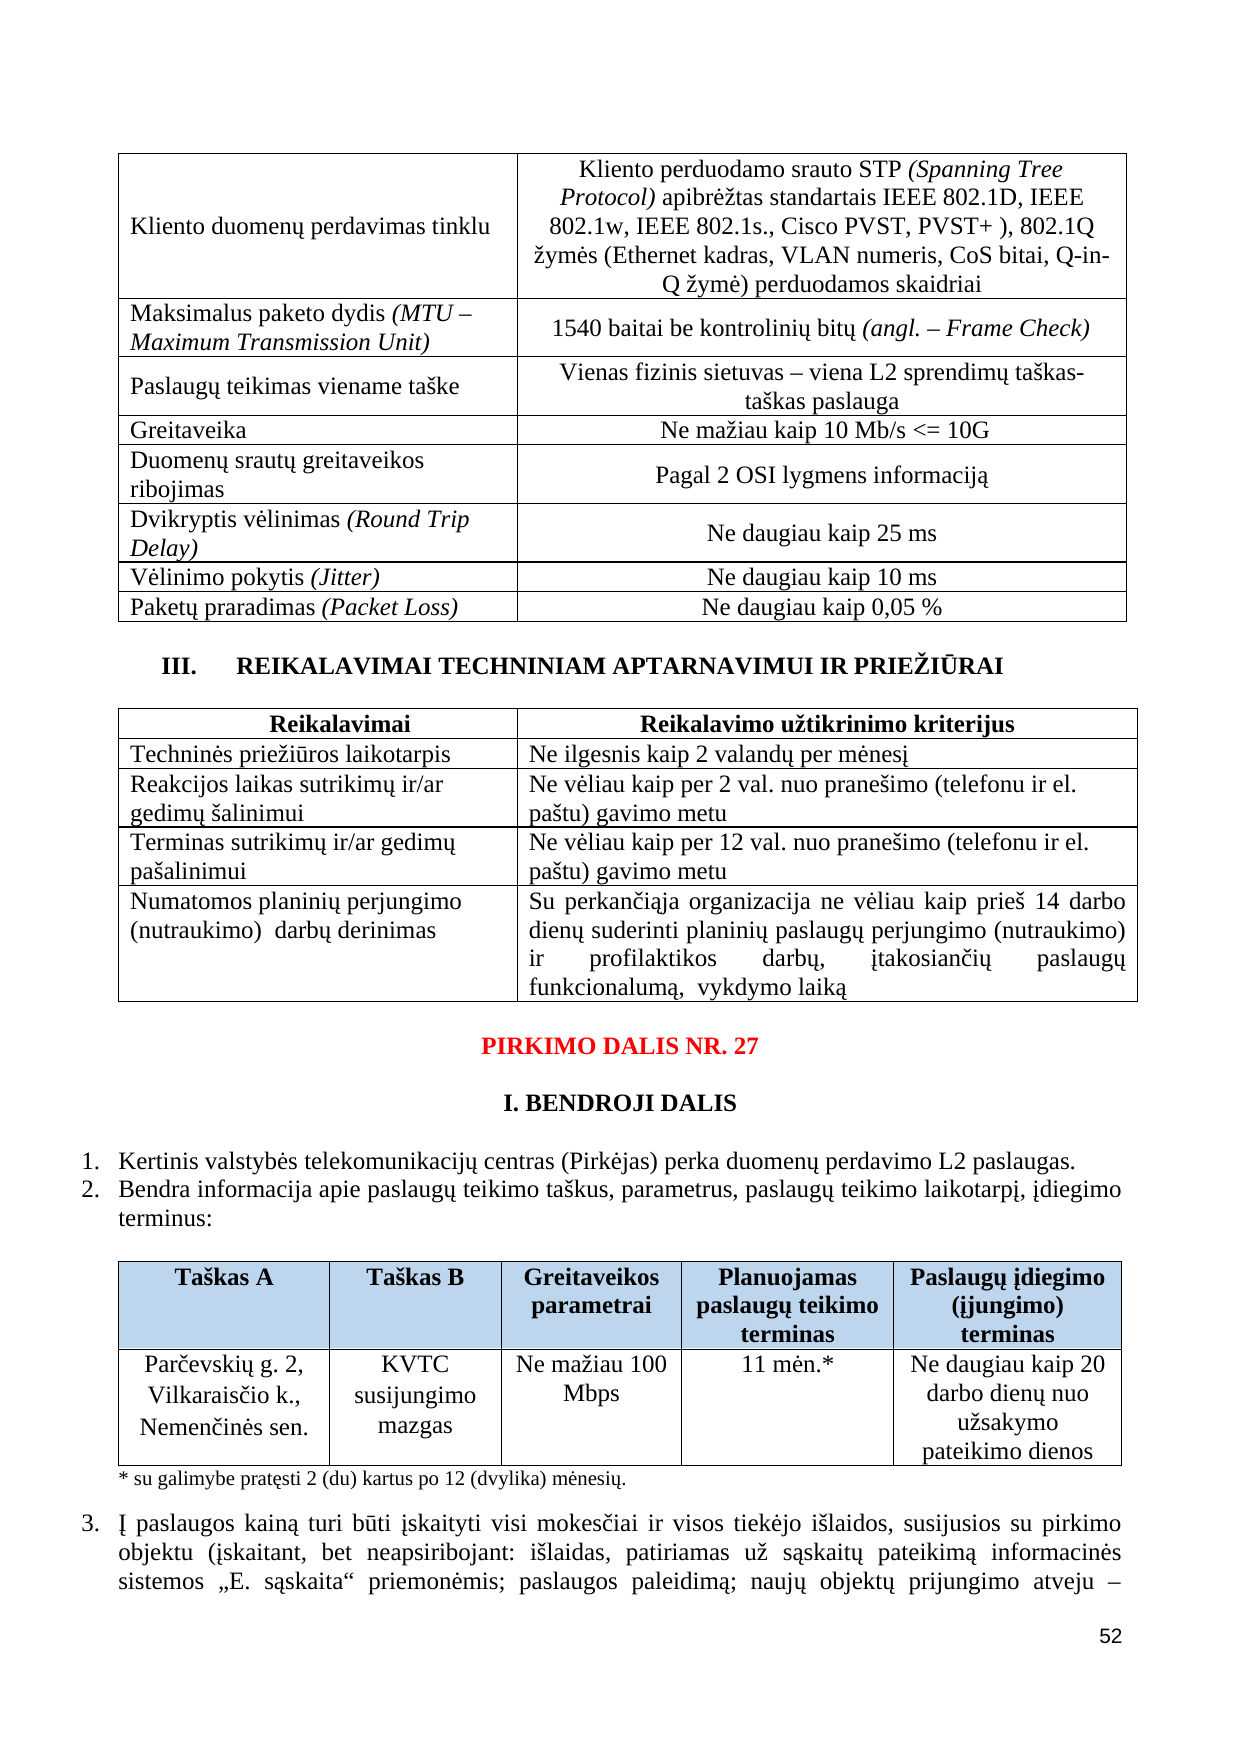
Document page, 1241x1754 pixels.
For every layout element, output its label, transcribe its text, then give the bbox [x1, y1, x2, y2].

table_cell Ne vėliau kaip per 12 val. nuo pranešimo (telefonu ir el. paštu) gavimo metu [518, 828, 1137, 885]
table_cell Su perkančiąja organizacija ne vėliau kaip prieš 14 darbo dienų suderinti planinių paslaugų perjungimo (nutraukimo) ir profilaktikos darbų, įtakosiančių paslaugų funkcionalumą, vykdymo laiką [518, 886, 1137, 1001]
table_cell Vėlinimo pokytis (Jitter) [119, 563, 517, 591]
list Bendra informacija apie paslaugų teikimo taškus, parametrus, paslaugų teikimo laikotarpį, įdiegimo terminus: [81, 1174, 1122, 1232]
list Kertinis valstybės telekomunikacijų centras (Pirkėjas) perka duomenų perdavimo L2 paslaugas. [81, 1146, 1122, 1174]
table_header Taškas A [119, 1262, 329, 1348]
table_cell Kliento duomenų perdavimas tinklu [119, 154, 517, 297]
list REIKALAVIMAI TECHNINIAM APTARNAVIMUI IR PRIEŽIŪRAI [43, 651, 1122, 679]
table_cell Vienas fizinis sietuvas – viena L2 sprendimų taškas-taškas paslauga [518, 357, 1126, 414]
table_header Greitaveikos parametrai [502, 1262, 681, 1348]
table_cell Ne daugiau kaip 25 ms [518, 504, 1126, 561]
table_cell Paslaugų teikimas viename taške [119, 357, 517, 414]
table_cell Ne daugiau kaip 0,05 % [518, 592, 1126, 621]
text PIRKIMO DALIS NR. 27 [118, 1031, 1122, 1059]
table_cell Dvikryptis vėlinimas (Round Trip Delay) [119, 504, 517, 561]
table_header Taškas B [330, 1262, 501, 1348]
table_cell Paketų praradimas (Packet Loss) [119, 592, 517, 621]
table_cell Ne daugiau kaip 20 darbo dienų nuo užsakymo pateikimo dienos [894, 1350, 1121, 1464]
table_cell Ne ilgesnis kaip 2 valandų per mėnesį [518, 739, 1137, 768]
list I. BENDROJI DALIS [118, 1088, 1122, 1117]
table_cell Duomenų srautų greitaveikos ribojimas [119, 445, 517, 503]
table_cell Pagal 2 OSI lygmens informaciją [518, 445, 1126, 503]
table_header Planuojamas paslaugų teikimo terminas [682, 1262, 893, 1348]
table_cell Ne mažiau kaip 10 Mb/s <= 10G [518, 416, 1126, 444]
table_header Reikalavimai [119, 709, 517, 738]
table_cell Parčevskių g. 2, Vilkaraisčio k., Nemenčinės sen. [119, 1350, 329, 1464]
table_cell Reakcijos laikas sutrikimų ir/ar gedimų šalinimui [119, 769, 517, 826]
table_cell Maksimalus paketo dydis (MTU – Maximum Transmission Unit) [119, 299, 517, 356]
table_cell 1540 baitai be kontrolinių bitų (angl. – Frame Check) [518, 299, 1126, 356]
table_cell Numatomos planinių perjungimo (nutraukimo) darbų derinimas [119, 886, 517, 1001]
table_header Paslaugų įdiegimo (įjungimo) terminas [894, 1262, 1121, 1348]
table_header Reikalavimo užtikrinimo kriterijus [518, 709, 1137, 738]
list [81, 1508, 1122, 1594]
table_cell 11 mėn.* [682, 1350, 893, 1464]
table_cell Kliento perduodamo srauto STP (Spanning Tree Protocol) apibrėžtas standartais IEEE 802.1D, IEEE 802.1w, IEEE 802.1s., Cisco PVST, PVST+ ), 802.1Q žymės (Ethernet kadras, VLAN numeris, CoS bitai, Q-in-Q žymė) perduodamos skaidriai [518, 154, 1126, 297]
table_cell KVTC susijungimo mazgas [330, 1350, 501, 1464]
table_cell Greitaveika [119, 416, 517, 444]
table_cell Ne daugiau kaip 10 ms [518, 563, 1126, 591]
text * su galimybe pratęsti 2 (du) kartus po 12 (dvylika) mėnesių. [118, 1466, 1122, 1490]
table_cell Techninės priežiūros laikotarpis [119, 739, 517, 768]
table_cell Ne mažiau 100 Mbps [502, 1350, 681, 1464]
table_cell Ne vėliau kaip per 2 val. nuo pranešimo (telefonu ir el. paštu) gavimo metu [518, 769, 1137, 826]
table_cell Terminas sutrikimų ir/ar gedimų pašalinimui [119, 828, 517, 885]
